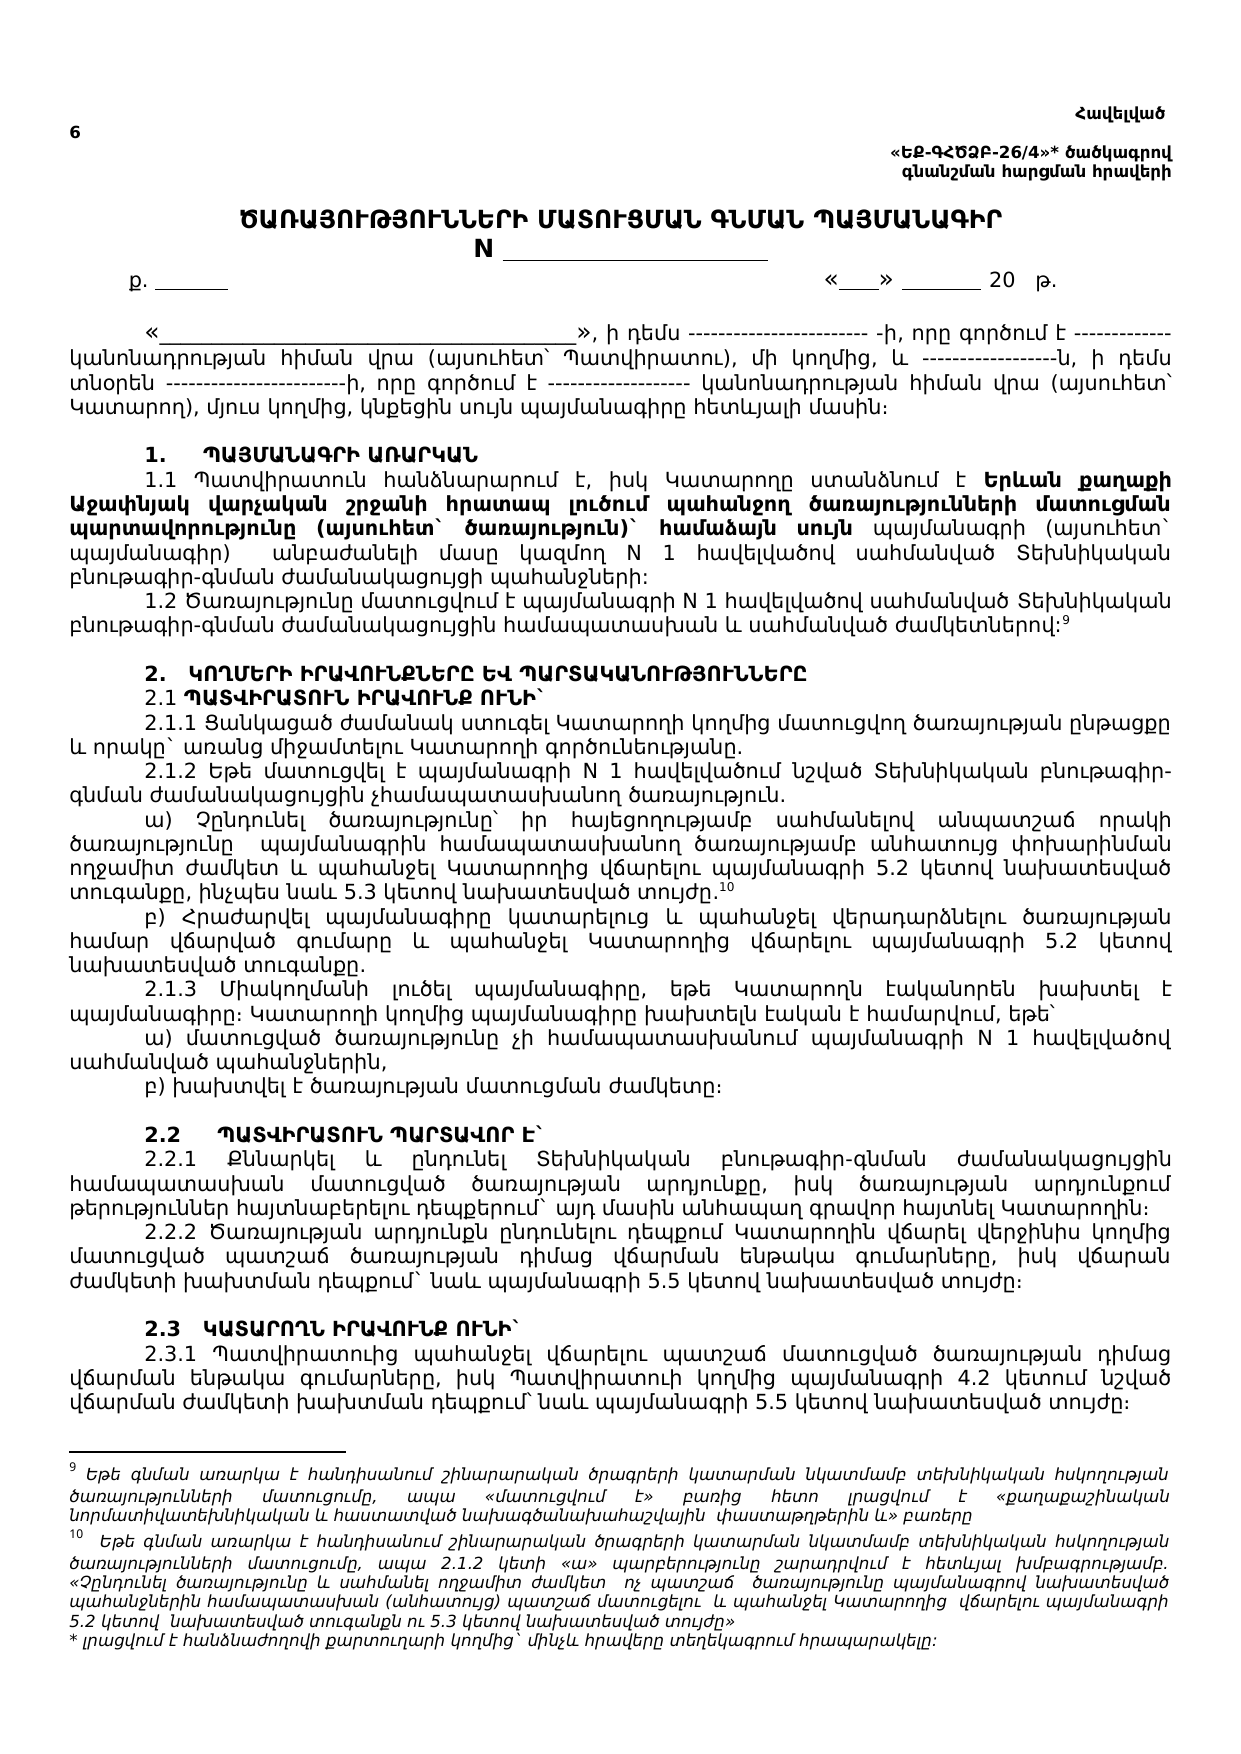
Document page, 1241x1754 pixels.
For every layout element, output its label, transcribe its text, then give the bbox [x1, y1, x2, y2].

text ա) Չընդունել ծառայությունը՝ իր հայեցողությամբ սահմանելով անպատշաճ որակի ծառայությունը պայմանագրին համապատասխանող ծառայությամբ անհատույց փոխարինման ողջամիտ ժամկետ և պահանջել Կատարողից վճարելու պայմանագրի 5.2 կետով նախատեսված տուգանքը, ինչպես նաև 5.3 կետով նախատեսված տույժը. [69, 808, 1172, 905]
text 1. ՊԱՅՄԱՆԱԳՐԻ ԱՌԱՐԿԱՆ [69, 443, 1172, 468]
text «ԵՔ-ԳՀԾՁԲ-26/4»* ծածկագրով [69, 142, 1172, 162]
text ԾԱՌԱՅՈՒԹՅՈՒՆՆԵՐԻ ՄԱՏՈՒՑՄԱՆ ԳՆՄԱՆ ՊԱՅՄԱՆԱԳԻՐ [54, 206, 1172, 235]
text 2.1.3 Միակողմանի լուծել պայմանագիրը, եթե Կատարողն էականորեն խախտել է պայմանագիրը։ Կատարողի կողմից պայմանագիրը խախտելն էական է համարվում, եթե՝ [69, 977, 1172, 1026]
text 2.2 ՊԱՏՎԻՐԱՏՈՒՆ ՊԱՐՏԱՎՈՐ Է` [69, 1123, 1172, 1147]
text «________________________________________», ի դեմս ------------------------ -ի, որը գործում է ------------- կանոնադրության հիման վրա (այսուհետ՝ Պատվիրատու), մի կողմից, և ------------------ն, ի դեմս տնօրեն ------------------------ի, որը գործում է ------------------- կանոնադրության հիման վրա (այսուհետ՝ Կատարող), մյուս կողմից, կնքեցին սույն պայմանագիրը հետևյալի մասին։ [69, 317, 1172, 419]
text 2.3 ԿԱՏԱՐՈՂՆ ԻՐԱՎՈՒՆՔ ՈՒՆԻ` [69, 1317, 1172, 1342]
text Հավելված 6 [69, 104, 1172, 142]
text 2.1 ՊԱՏՎԻՐԱՏՈՒՆ ԻՐԱՎՈՒՆՔ ՈՒՆԻ` [69, 686, 1172, 711]
text գնանշման հարցման հրավերի [69, 162, 1172, 181]
text 1.1 Պատվիրատուն հանձնարարում է, իսկ Կատարողը ստանձնում է Երևան քաղաքի Աջափնյակ վարչական շրջանի հրատապ լուծում պահանջող ծառայությունների մատուցման պարտավորությունը (այսուհետ` ծառայություն)` համաձայն սույն պայմանագրի (այսուհետ` պայմանագիր) անբաժանելի մասը կազմող N 1 հավելվածով սահմանված Տեխնիկական բնութագիր-գնման ժամանակացույցի պահանջների: [69, 468, 1172, 589]
text N [54, 235, 1172, 264]
text 2.1.2 Եթե մատուցվել է պայմանագրի N 1 հավելվածում նշված Տեխնիկական բնութագիր-գնման ժամանակացույցին չհամապատասխանող ծառայություն. [69, 759, 1172, 808]
text 2.1.1 Ցանկացած ժամանակ ստուգել Կատարողի կողմից մատուցվող ծառայության ընթացքը և որակը` առանց միջամտելու Կատարողի գործունեությանը. [69, 711, 1172, 759]
text 2.2.2 Ծառայության արդյունքն ընդունելու դեպքում Կատարողին վճարել վերջինիս կողմից մատուցված պատշաճ ծառայության դիմաց վճարման ենթակա գումարները, իսկ վճարան ժամկետի խախտման դեպքում` նաև պայմանագրի 5.5 կետով նախատեսված տույժը։ [69, 1220, 1172, 1293]
text ա) մատուցված ծառայությունը չի համապատասխանում պայմանագրի N 1 հավելվածով սահմանված պահանջներին, [69, 1026, 1172, 1074]
text բ) Հրաժարվել պայմանագիրը կատարելուց և պահանջել վերադարձնելու ծառայության համար վճարված գումարը և պահանջել Կատարողից վճարելու պայմանագրի 5.2 կետով նախատեսված տուգանքը. [69, 905, 1172, 977]
text բ) խախտվել է ծառայության մատուցման ժամկետը։ [69, 1074, 1172, 1099]
text ք. « » 20 թ. [69, 264, 1172, 293]
text 2.2.1 Քննարկել և ընդունել Տեխնիկական բնութագիր-գնման ժամանակացույցին համապատասխան մատուցված ծառայության արդյունքը, իսկ ծառայության արդյունքում թերություններ հայտնաբերելու դեպքերում` այդ մասին անհապաղ գրավոր հայտնել Կատարողին։ [69, 1147, 1172, 1220]
text 2.3.1 Պատվիրատուից պահանջել վճարելու պատշաճ մատուցված ծառայության դիմաց վճարման ենթակա գումարները, իսկ Պատվիրատուի կողմից պայմանագրի 4.2 կետում նշված վճարման ժամկետի խախտման դեպքում՝ նաև պայմանագրի 5.5 կետով նախատեսված տույժը։ [69, 1342, 1172, 1414]
text 1.2 Ծառայությունը մատուցվում է պայմանագրի N 1 հավելվածով սահմանված Տեխնիկական բնութագիր-գնման ժամանակացույցին համապատասխան և սահմանված ժամկետներով: [69, 589, 1172, 638]
text 2. ԿՈՂՄԵՐԻ ԻՐԱՎՈՒՆՔՆԵՐԸ ԵՎ ՊԱՐՏԱԿԱՆՈՒԹՅՈՒՆՆԵՐԸ [69, 662, 1172, 686]
